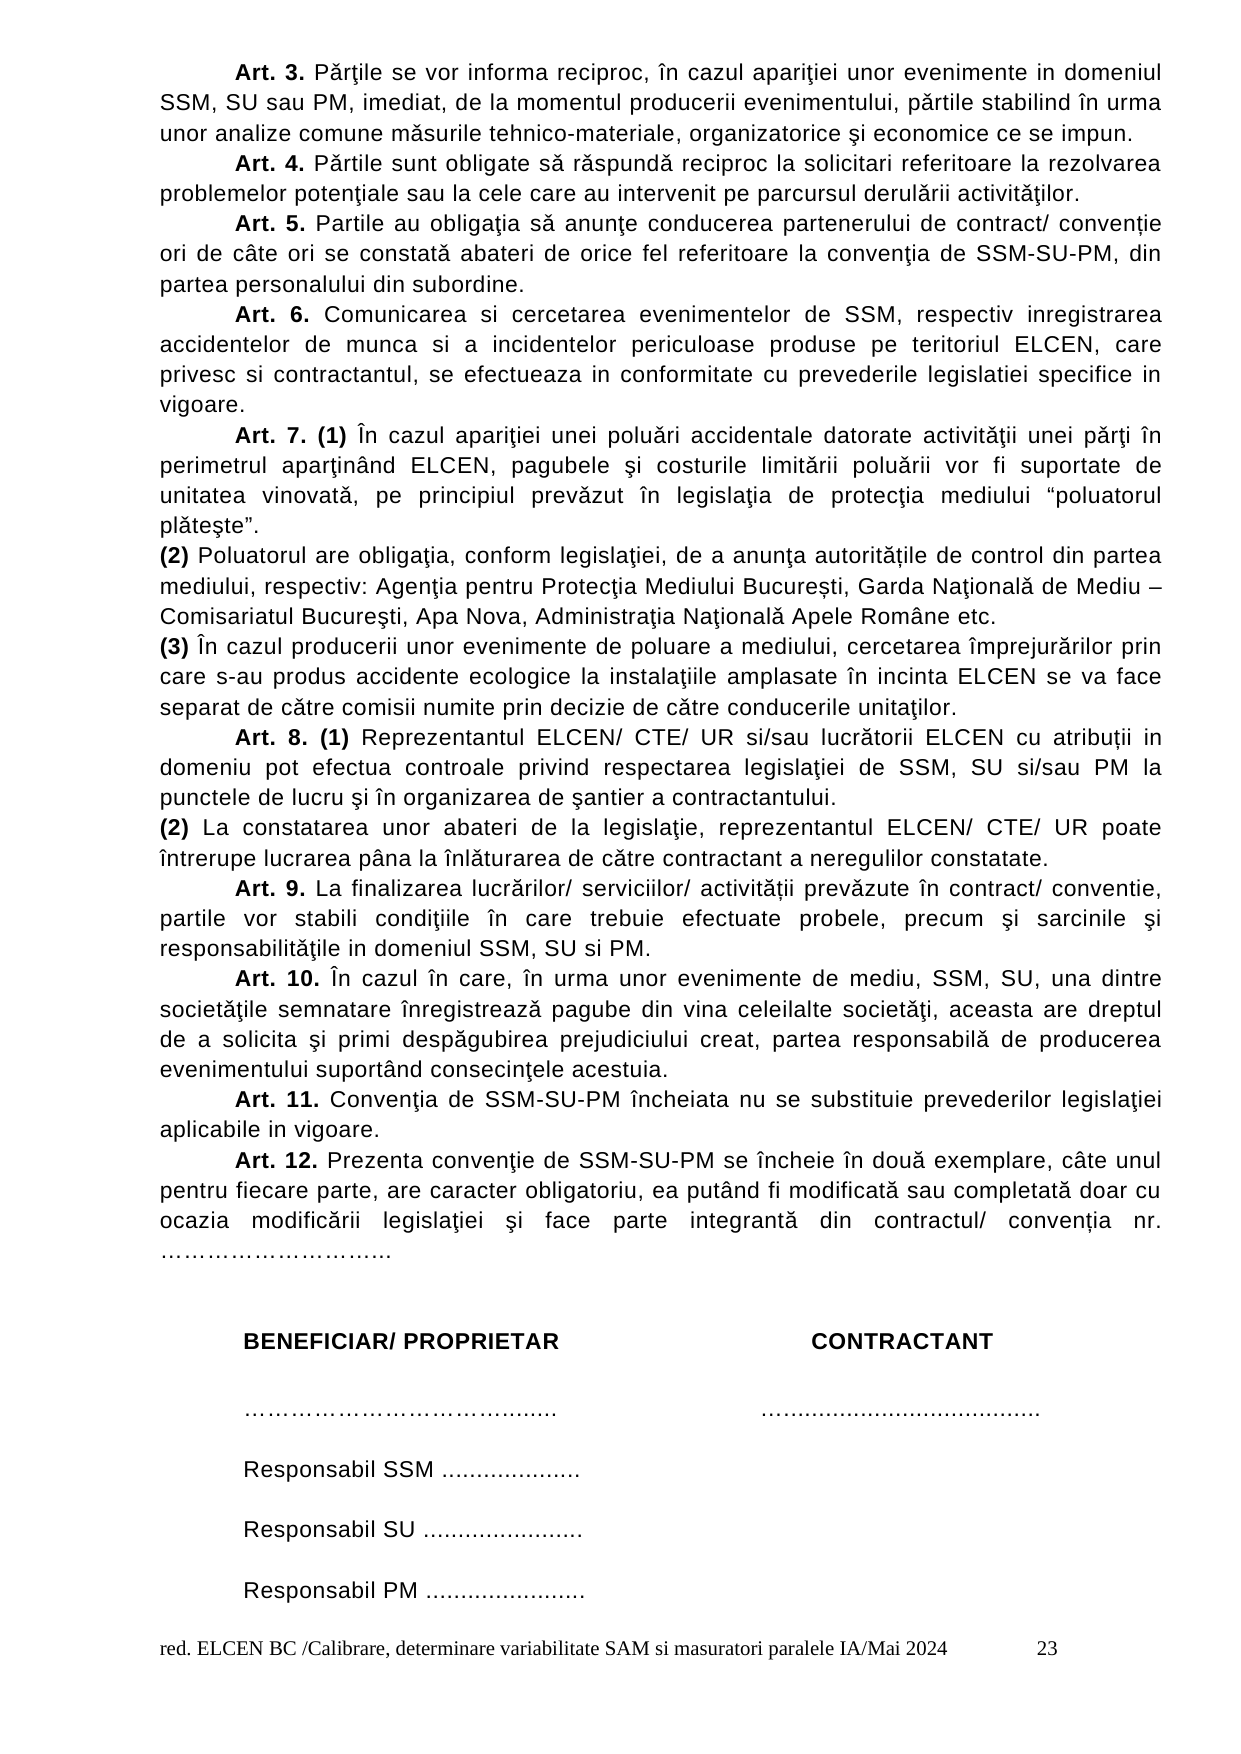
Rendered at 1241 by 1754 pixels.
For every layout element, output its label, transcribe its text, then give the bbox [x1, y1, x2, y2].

text (2) La constatarea unor abateri de la legislaţie, reprezentantul ELCEN/ CTE/ UR poate întrerupe lucrarea pâna la înlǎturarea de cǎtre contractant a neregulilor constatate. [159, 814, 1163, 871]
text Art. 7. (1) În cazul apariţiei unei poluǎri accidentale datorate activitǎţii unei pǎrţi în perimetrul aparţinând ELCEN, pagubele şi costurile limitǎrii poluǎrii vor fi suportate de unitatea vinovatǎ, pe principiul prevǎzut în legislaţia de protecţia mediului “poluatorul plǎteşte”. [159, 422, 1163, 538]
text Responsabil SU ....................... [159, 1516, 1163, 1543]
text Art. 3. Pǎrţile se vor informa reciproc, în cazul apariţiei unor evenimente in domeniul SSM, SU sau PM, imediat, de la momentul producerii evenimentului, pǎrtile stabilind în urma unor analize comune mǎsurile tehnico-materiale, organizatorice şi economice ce se impun. [159, 59, 1163, 146]
text BENEFICIAR/ PROPRIETAR CONTRACTANT [159, 1328, 1163, 1354]
text (2) Poluatorul are obligaţia, conform legislaţiei, de a anunţa autoritățile de control din partea mediului, respectiv: Agenţia pentru Protecţia Mediului București, Garda Naţionalǎ de Mediu – Comisariatul Bucureşti, Apa Nova, Administraţia Naţionalǎ Apele Române etc. [159, 542, 1163, 629]
text Art. 4. Pǎrtile sunt obligate sǎ rǎspundǎ reciproc la solicitari referitoare la rezolvarea problemelor potenţiale sau la cele care au intervenit pe parcursul derulǎrii activitǎţilor. [159, 150, 1163, 206]
text Art. 9. La finalizarea lucrărilor/ serviciilor/ activității prevǎzute în contract/ conventie, partile vor stabili condiţiile în care trebuie efectuate probele, precum şi sarcinile şi responsabilitǎţile in domeniul SSM, SU si PM. [159, 875, 1163, 961]
text Art. 10. În cazul în care, în urma unor evenimente de mediu, SSM, SU, una dintre societǎţile semnatare înregistreazǎ pagube din vina celeilalte societǎţi, aceasta are dreptul de a solicita şi primi despăgubirea prejudiciului creat, partea responsabilǎ de producerea evenimentului suportând consecinţele acestuia. [159, 965, 1163, 1082]
text Responsabil PM ....................... [159, 1577, 1163, 1603]
text Responsabil SSM .................... [159, 1456, 1163, 1482]
text Art. 12. Prezenta convenţie de SSM-SU-PM se încheie în două exemplare, câte unul pentru fiecare parte, are caracter obligatoriu, ea putând fi modificată sau completată doar cu ocazia modificării legislaţiei şi face parte integrantă din contractul/ convenția nr. ………………………... [159, 1147, 1163, 1263]
text Art. 8. (1) Reprezentantul ELCEN/ CTE/ UR si/sau lucrătorii ELCEN cu atribuții in domeniu pot efectua controale privind respectarea legislaţiei de SSM, SU si/sau PM la punctele de lucru şi în organizarea de şantier a contractantului. [159, 724, 1163, 810]
text Art. 11. Convenţia de SSM-SU-PM încheiata nu se substituie prevederilor legislaţiei aplicabile in vigoare. [159, 1086, 1163, 1143]
text Art. 5. Partile au obligaţia sǎ anunţe conducerea partenerului de contract/ convenție ori de câte ori se constatǎ abateri de orice fel referitoare la convenţia de SSM-SU-PM, din partea personalului din subordine. [159, 210, 1163, 297]
text ……………………………........ …..................................... [159, 1395, 1163, 1422]
text Art. 6. Comunicarea si cercetarea evenimentelor de SSM, respectiv inregistrarea accidentelor de munca si a incidentelor periculoase produse pe teritoriul ELCEN, care privesc si contractantul, se efectueaza in conformitate cu prevederile legislatiei specifice in vigoare. [159, 301, 1163, 418]
text (3) În cazul producerii unor evenimente de poluare a mediului, cercetarea împrejurărilor prin care s-au produs accidente ecologice la instalaţiile amplasate în incinta ELCEN se va face separat de cǎtre comisii numite prin decizie de cǎtre conducerile unitaţilor. [159, 633, 1163, 720]
